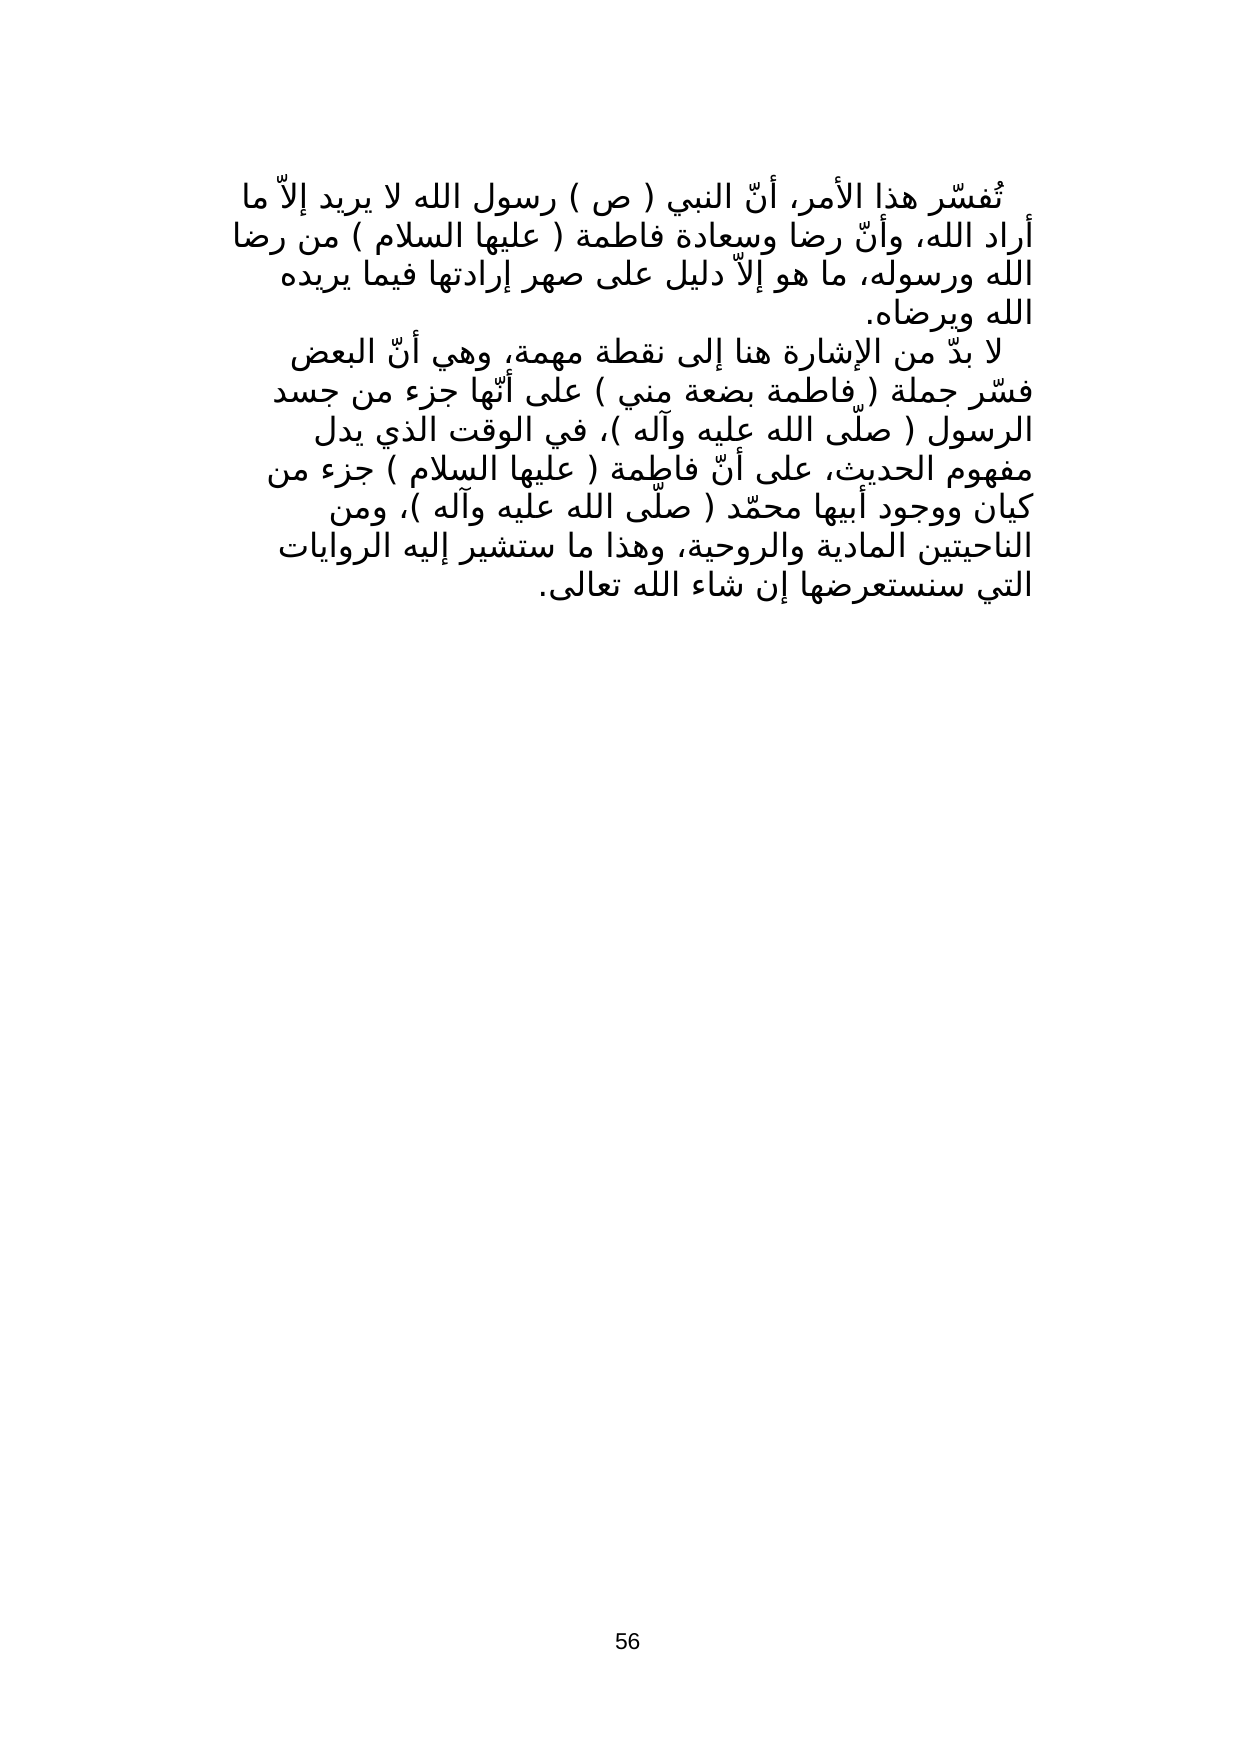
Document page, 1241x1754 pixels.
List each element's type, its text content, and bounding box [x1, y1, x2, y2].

text لا بدّ من الإشارة هنا إلى نقطة مهمة، وهي أنّ البعض فسّر جملة ( فاطمة بضعة مني ) على أنّها جزء من جسد الرسول ( صلّى الله عليه وآله )، في الوقت الذي يدل مفهوم الحديث، على أنّ فاطمة ( عليها السلام ) جزء من كيان ووجود أبيها محمّد ( صلّى الله عليه وآله )، ومن الناحيتين المادية والروحية، وهذا ما ستشير إليه الروايات التي سنستعرضها إن شاء الله تعالى. [222, 333, 1033, 604]
text تُفسّر هذا الأمر، أنّ النبي ( ص ) رسول الله لا يريد إلاّ ما أراد الله، وأنّ رضا وسعادة فاطمة ( عليها السلام ) من رضا الله ورسوله، ما هو إلاّ دليل على صهر إرادتها فيما يريده الله ويرضاه. [222, 177, 1033, 333]
